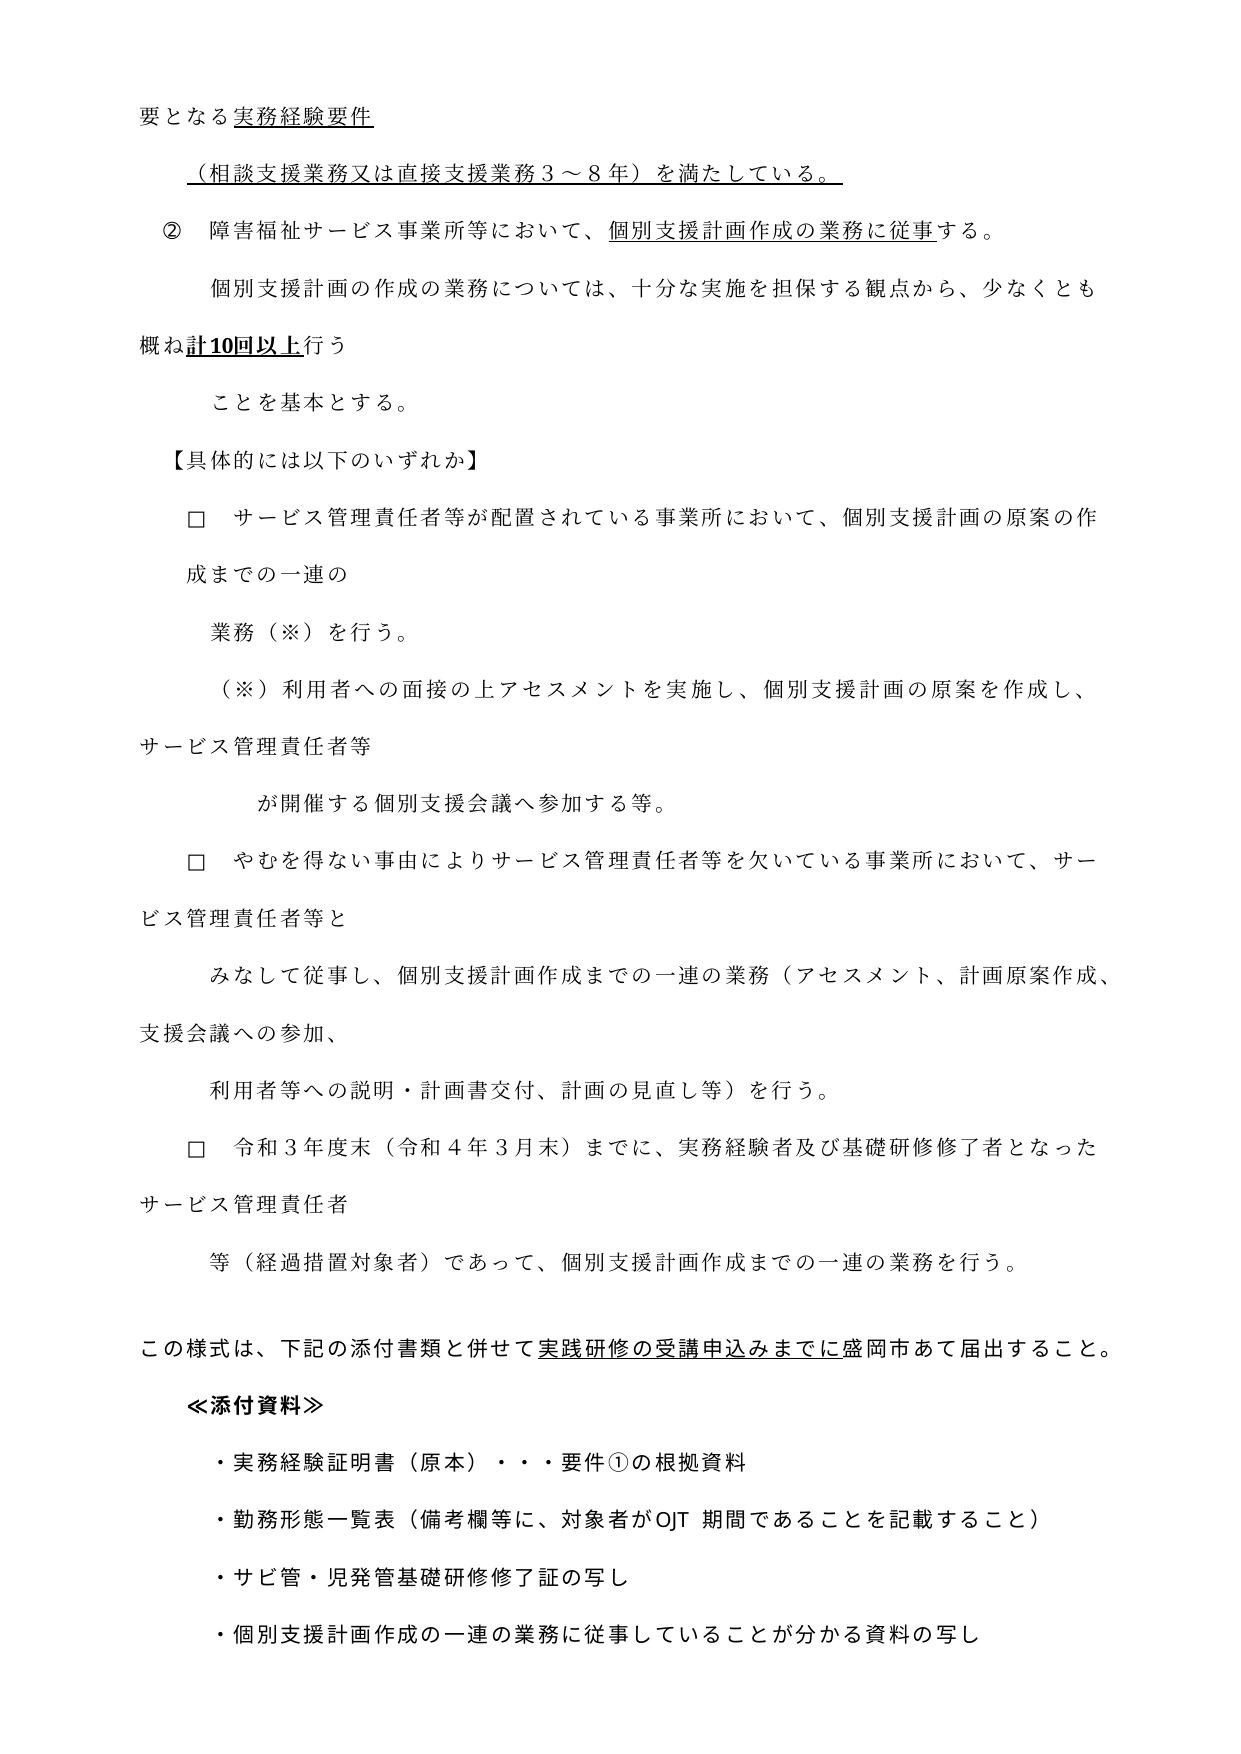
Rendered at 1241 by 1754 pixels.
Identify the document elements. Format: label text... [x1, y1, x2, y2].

text 利用者等への説明・計画書交付、計画の見直し等）を行う。 [139, 1061, 1101, 1118]
text ➁ 障害福祉サービス事業所等において、個別支援計画作成の業務に従事する。 [139, 201, 1101, 258]
text ・勤務形態一覧表（備考欄等に、対象者がOJT期間であることを記載すること） [159, 1490, 1101, 1548]
text □ やむを得ない事由によりサービス管理責任者等を欠いている事業所において、サービス管理責任者等と [139, 831, 1101, 946]
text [139, 87, 1101, 144]
text 【具体的には以下のいずれか】 [139, 430, 1101, 488]
text この様式は、下記の添付書類と併せて実践研修の受講申込みまでに盛岡市あて届出すること。 [139, 1318, 1101, 1376]
text 等（経過措置対象者）であって、個別支援計画作成までの一連の業務を行う。 [139, 1232, 1101, 1290]
text （※）利用者への面接の上アセスメントを実施し、個別支援計画の原案を作成し、サービス管理責任者等 [139, 659, 1101, 774]
text ≪添付資料≫ [139, 1376, 1101, 1433]
text ・実務経験証明書（原本）・・・要件①の根拠資料 [159, 1433, 1101, 1490]
text □ 令和３年度末（令和４年３月末）までに、実務経験者及び基礎研修修了者となったサービス管理責任者 [139, 1118, 1101, 1232]
text ことを基本とする。 [139, 373, 1101, 430]
text ・個別支援計画作成の一連の業務に従事していることが分かる資料の写し [159, 1605, 1101, 1662]
text □ サービス管理責任者等が配置されている事業所において、個別支援計画の原案の作成までの一連の [183, 488, 1101, 602]
text ・サビ管・児発管基礎研修修了証の写し [159, 1548, 1101, 1605]
text （相談支援業務又は直接支援業務３～８年）を満たしている。 [139, 144, 1101, 201]
text 個別支援計画の作成の業務については、十分な実施を担保する観点から、少なくとも概ね計10回以上行う [139, 258, 1101, 373]
text 業務（※）を行う。 [183, 602, 1101, 659]
text みなして従事し、個別支援計画作成までの一連の業務（アセスメント、計画原案作成、支援会議への参加、 [139, 946, 1101, 1061]
text が開催する個別支援会議へ参加する等。 [139, 774, 1101, 831]
